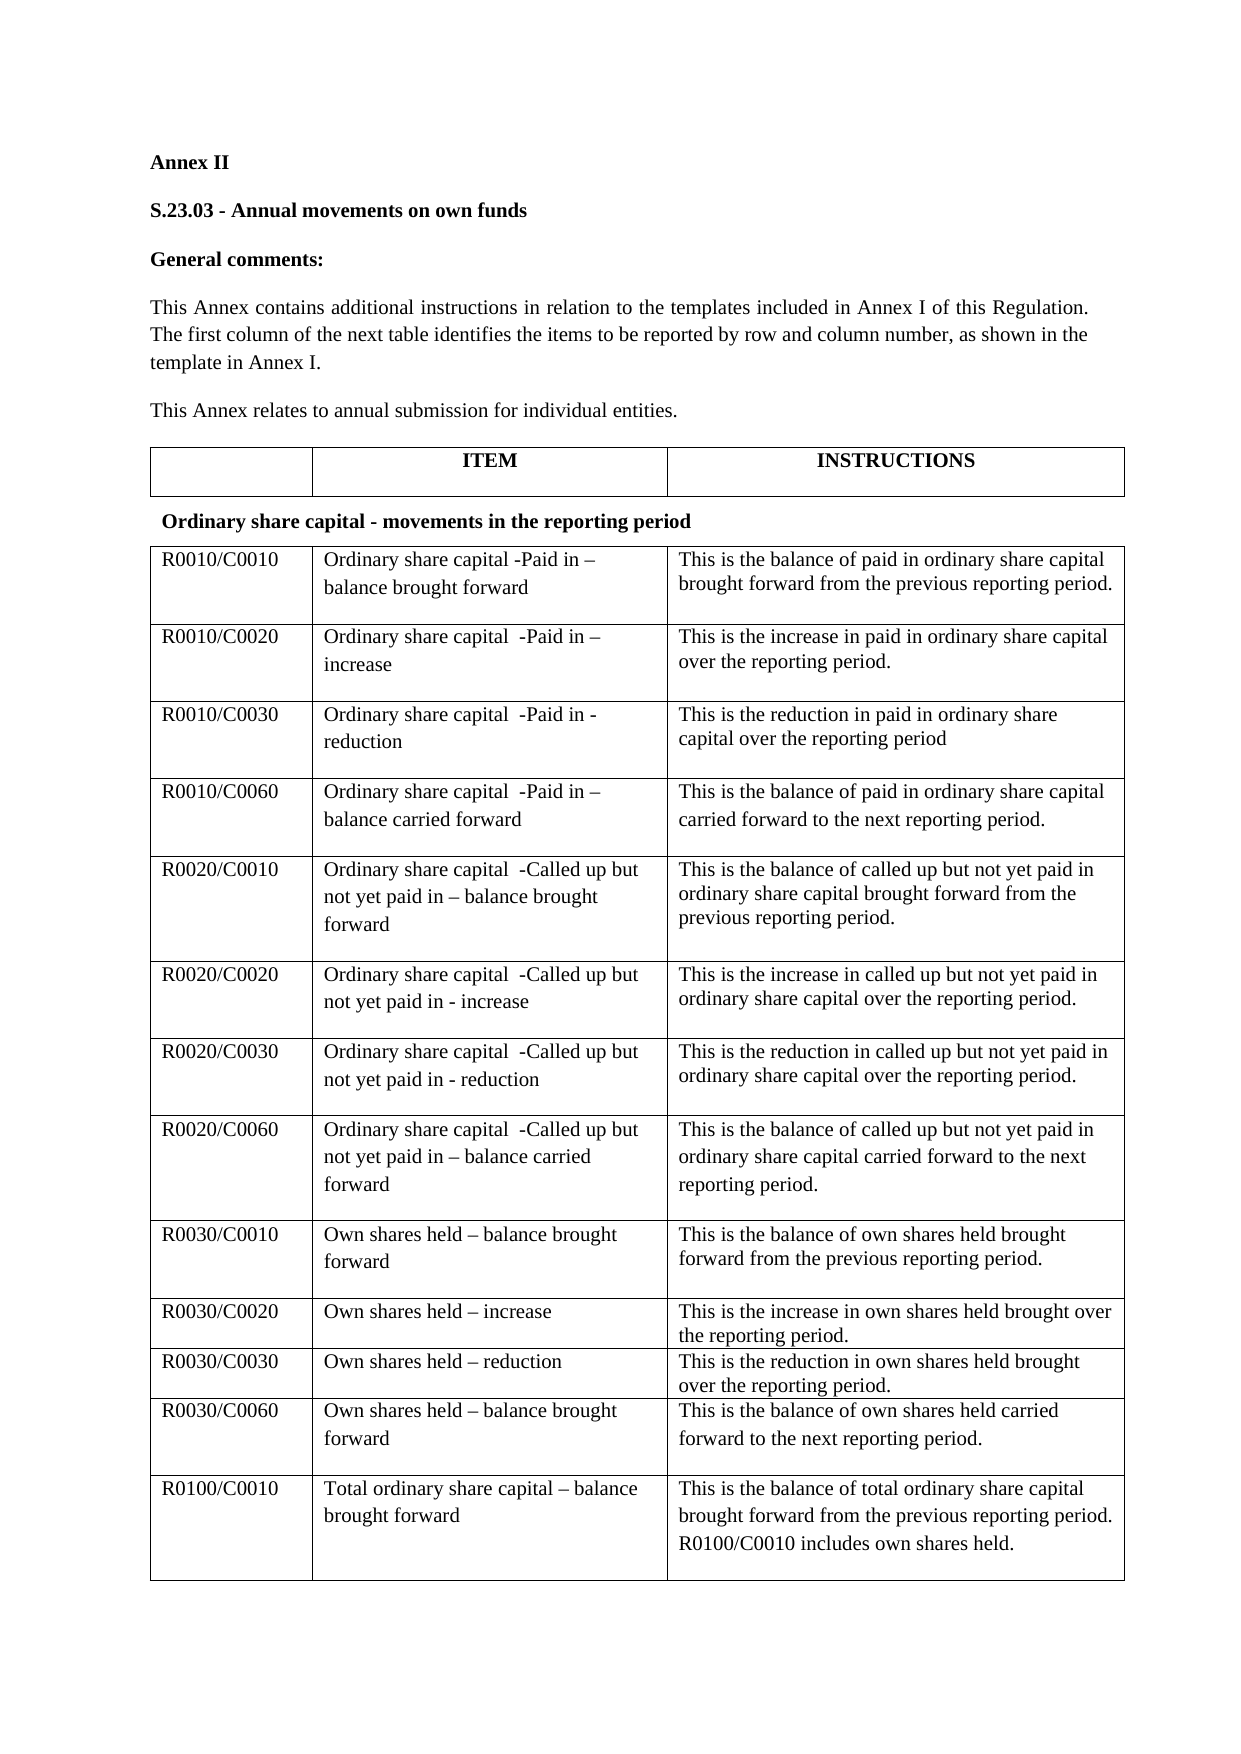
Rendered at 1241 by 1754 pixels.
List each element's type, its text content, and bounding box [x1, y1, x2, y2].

table_cell Own shares held – balance brought forward [313, 1221, 667, 1298]
table_cell Ordinary share capital -Paid in – increase [313, 625, 667, 701]
table_cell This is the balance of own shares held brought forward from the previous reporting period. [668, 1221, 1124, 1298]
table_cell Ordinary share capital -Called up but not yet paid in – balance brought forward [313, 857, 667, 961]
table_cell Own shares held – reduction [313, 1349, 667, 1397]
table_cell R0020/C0060 [151, 1116, 312, 1220]
table_cell This is the balance of own shares held carried forward to the next reporting period. [668, 1399, 1124, 1475]
table_cell This is the balance of paid in ordinary share capital carried forward to the next reporting period. [668, 779, 1124, 856]
text This Annex contains additional instructions in relation to the templates included in Annex I of this Regulation. The first column of the next table identifies the items to be reported by row and column number, as shown in the template in Annex I. [150, 295, 1090, 374]
table_cell R0030/C0030 [151, 1349, 312, 1397]
table_cell Own shares held – balance brought forward [313, 1399, 667, 1475]
table_cell This is the reduction in paid in ordinary share capital over the reporting period [668, 702, 1124, 778]
table_cell This is the balance of paid in ordinary share capital brought forward from the previous reporting period. [668, 547, 1124, 623]
table_header [151, 448, 312, 496]
table_header INSTRUCTIONS [668, 448, 1124, 496]
table_cell R0030/C0020 [151, 1299, 312, 1348]
table_cell This is the increase in called up but not yet paid in ordinary share capital over the reporting period. [668, 962, 1124, 1038]
table_cell R0030/C0060 [151, 1399, 312, 1475]
table_cell Ordinary share capital -Paid in - reduction [313, 702, 667, 778]
text This Annex relates to annual submission for individual entities. [150, 398, 1090, 422]
table_cell This is the reduction in called up but not yet paid in ordinary share capital over the reporting period. [668, 1039, 1124, 1115]
table_cell This is the increase in own shares held brought over the reporting period. [668, 1299, 1124, 1348]
table_cell This is the balance of total ordinary share capital brought forward from the previous reporting period. R0100/C0010 includes own shares held. [668, 1476, 1124, 1580]
text General comments: [150, 247, 1090, 271]
table_cell Ordinary share capital -Called up but not yet paid in – balance carried forward [313, 1116, 667, 1220]
table_cell R0020/C0020 [151, 962, 312, 1038]
table_cell This is the balance of called up but not yet paid in ordinary share capital carried forward to the next reporting period. [668, 1116, 1124, 1220]
table_cell Total ordinary share capital – balance brought forward [313, 1476, 667, 1580]
table_cell R0010/C0020 [151, 625, 312, 701]
table_cell R0010/C0060 [151, 779, 312, 856]
table_cell Ordinary share capital -Paid in – balance carried forward [313, 779, 667, 856]
table_cell This is the balance of called up but not yet paid in ordinary share capital brought forward from the previous reporting period. [668, 857, 1124, 961]
table_cell R0020/C0030 [151, 1039, 312, 1115]
table_cell Ordinary share capital - movements in the reporting period [150, 497, 1125, 546]
table_cell This is the increase in paid in ordinary share capital over the reporting period. [668, 625, 1124, 701]
table_cell Ordinary share capital -Called up but not yet paid in - increase [313, 962, 667, 1038]
table_cell R0020/C0010 [151, 857, 312, 961]
table_cell Ordinary share capital -Paid in – balance brought forward [313, 547, 667, 623]
text S.23.03 - Annual movements on own funds [150, 198, 1090, 222]
table_cell This is the reduction in own shares held brought over the reporting period. [668, 1349, 1124, 1397]
table_cell R0010/C0010 [151, 547, 312, 623]
table_cell R0030/C0010 [151, 1221, 312, 1298]
table_header ITEM [313, 448, 667, 496]
table_cell R0010/C0030 [151, 702, 312, 778]
table_cell Own shares held – increase [313, 1299, 667, 1348]
text Annex II [150, 150, 1090, 174]
table_cell Ordinary share capital -Called up but not yet paid in - reduction [313, 1039, 667, 1115]
table_cell R0100/C0010 [151, 1476, 312, 1580]
